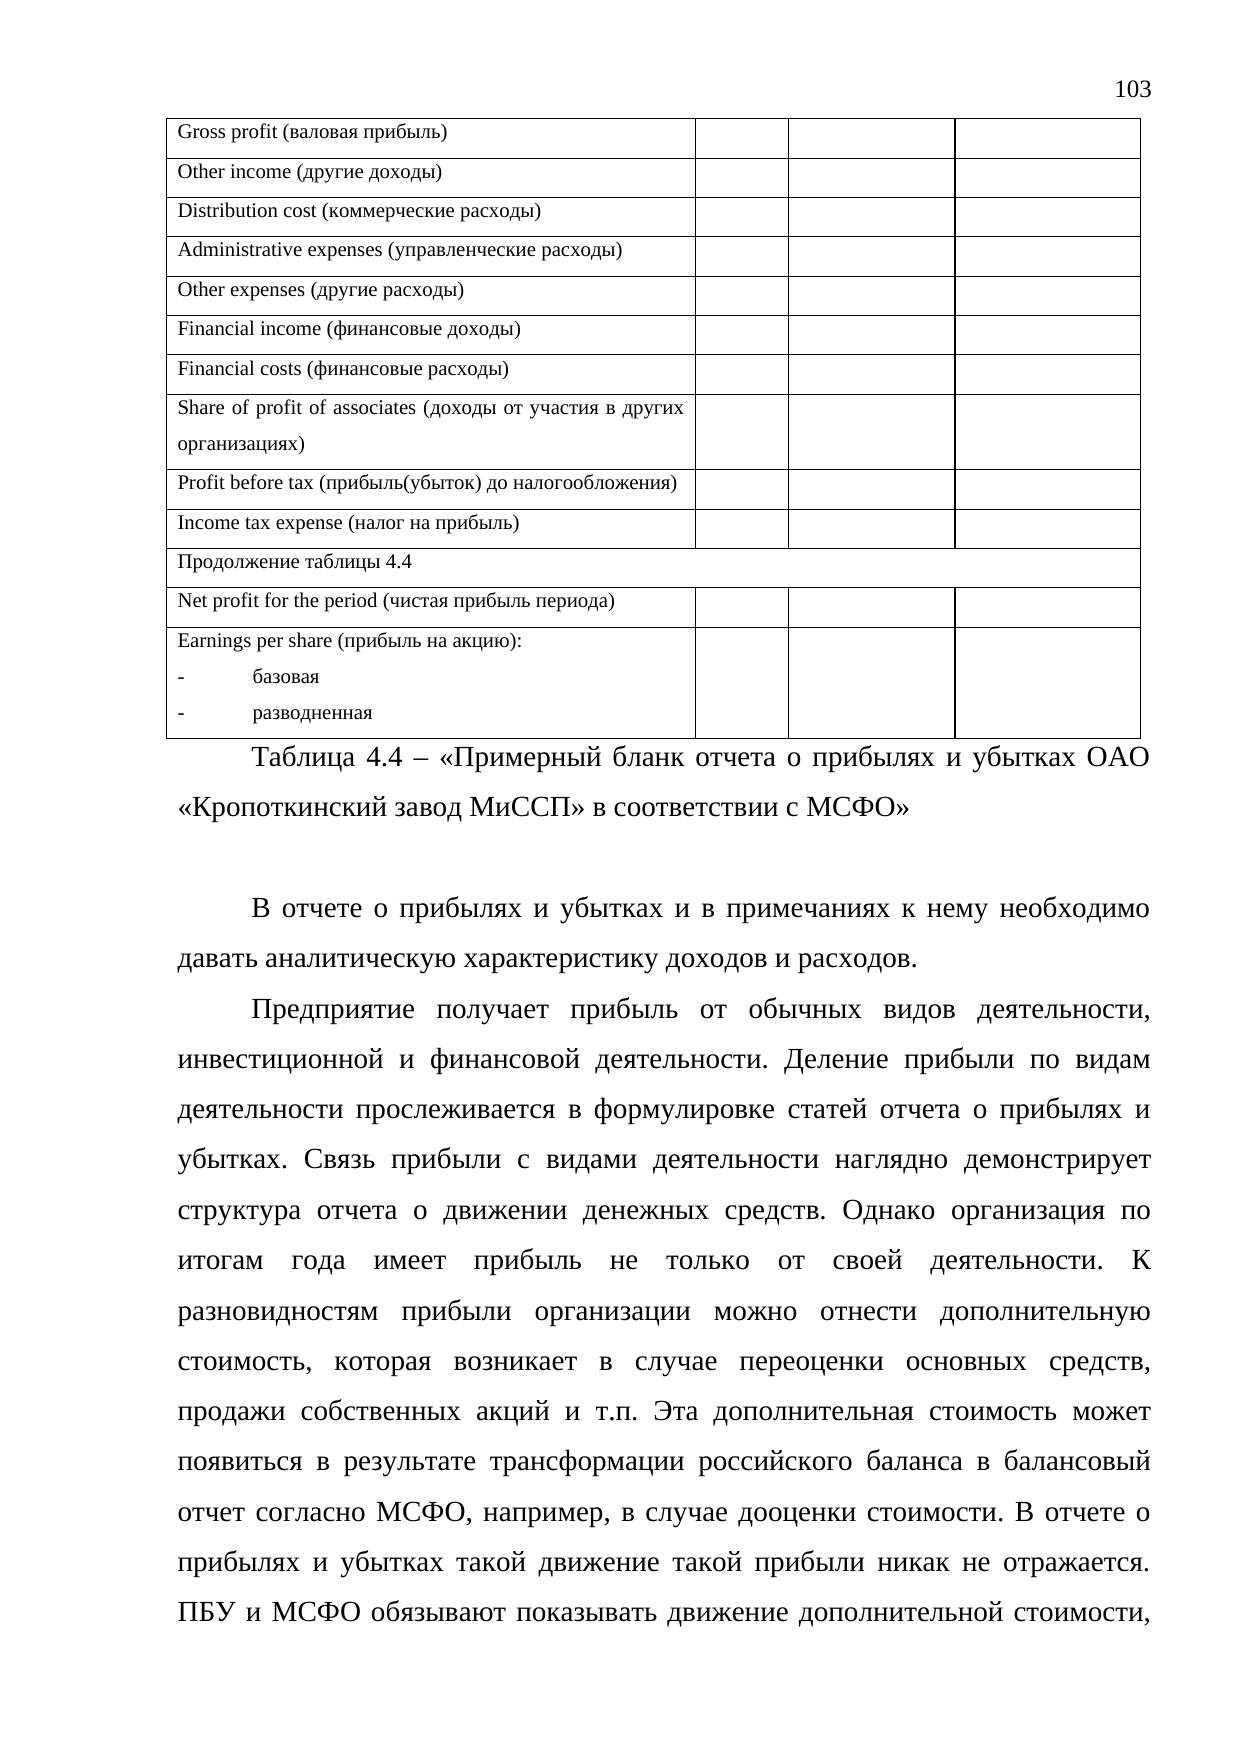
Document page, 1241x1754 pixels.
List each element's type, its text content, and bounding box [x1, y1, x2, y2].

table_cell Gross profit (валовая прибыль) [167, 119, 695, 157]
table_cell [696, 119, 788, 157]
table_cell [956, 159, 1140, 197]
table_cell Net profit for the period (чистая прибыль периода) [167, 588, 695, 627]
table_cell [696, 237, 788, 276]
table_cell Distribution cost (коммерческие расходы) [167, 198, 695, 236]
table_cell [789, 628, 954, 738]
table_cell [696, 355, 788, 394]
table_cell [696, 277, 788, 315]
table_cell Other expenses (другие расходы) [167, 277, 695, 315]
table_cell [956, 470, 1140, 508]
table_cell [956, 198, 1140, 236]
table_cell [789, 237, 954, 276]
table_cell [789, 470, 954, 508]
table_cell [956, 237, 1140, 276]
table_cell Financial costs (финансовые расходы) [167, 355, 695, 394]
table_cell [789, 355, 954, 394]
table_cell [789, 159, 954, 197]
table_cell [696, 198, 788, 236]
table_cell [789, 510, 954, 548]
table_cell [956, 119, 1140, 157]
table_cell Financial income (финансовые доходы) [167, 316, 695, 354]
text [177, 991, 1152, 1628]
table_cell [789, 198, 954, 236]
table_cell [789, 316, 954, 354]
table_cell [956, 277, 1140, 315]
table_cell [789, 588, 954, 627]
table_cell Income tax expense (налог на прибыль) [167, 510, 695, 548]
text В отчете о прибылях и убытках и в примечаниях к нему необходимо давать аналитическую характеристику доходов и расходов. [177, 890, 1152, 974]
table_cell [696, 588, 788, 627]
table_cell [789, 119, 954, 157]
table_cell [789, 395, 954, 469]
table_cell [956, 628, 1140, 738]
table_cell [956, 355, 1140, 394]
table_cell [696, 470, 788, 508]
table_cell [696, 159, 788, 197]
table_cell Profit before tax (прибыль(убыток) до налогообложения) [167, 470, 695, 508]
table_cell Share of profit of associates (доходы от участия в других организациях) [167, 395, 695, 469]
table_cell Administrative expenses (управленческие расходы) [167, 237, 695, 276]
table_cell [696, 510, 788, 548]
table_cell [696, 316, 788, 354]
table_cell [696, 395, 788, 469]
table_cell [956, 395, 1140, 469]
table_cell Продолжение таблицы 4.4 [167, 549, 1140, 587]
table_cell [696, 628, 788, 738]
text Таблица 4.4 – «Примерный бланк отчета о прибылях и убытках ОАО «Кропоткинский завод МиССП» в соответствии с МСФО» [177, 739, 1152, 823]
table_cell [956, 588, 1140, 627]
table_cell [789, 277, 954, 315]
table_cell Other income (другие доходы) [167, 159, 695, 197]
table_cell [956, 316, 1140, 354]
table_cell Earnings per share (прибыль на акцию): базовая разводненная [167, 628, 695, 738]
table_cell [956, 510, 1140, 548]
